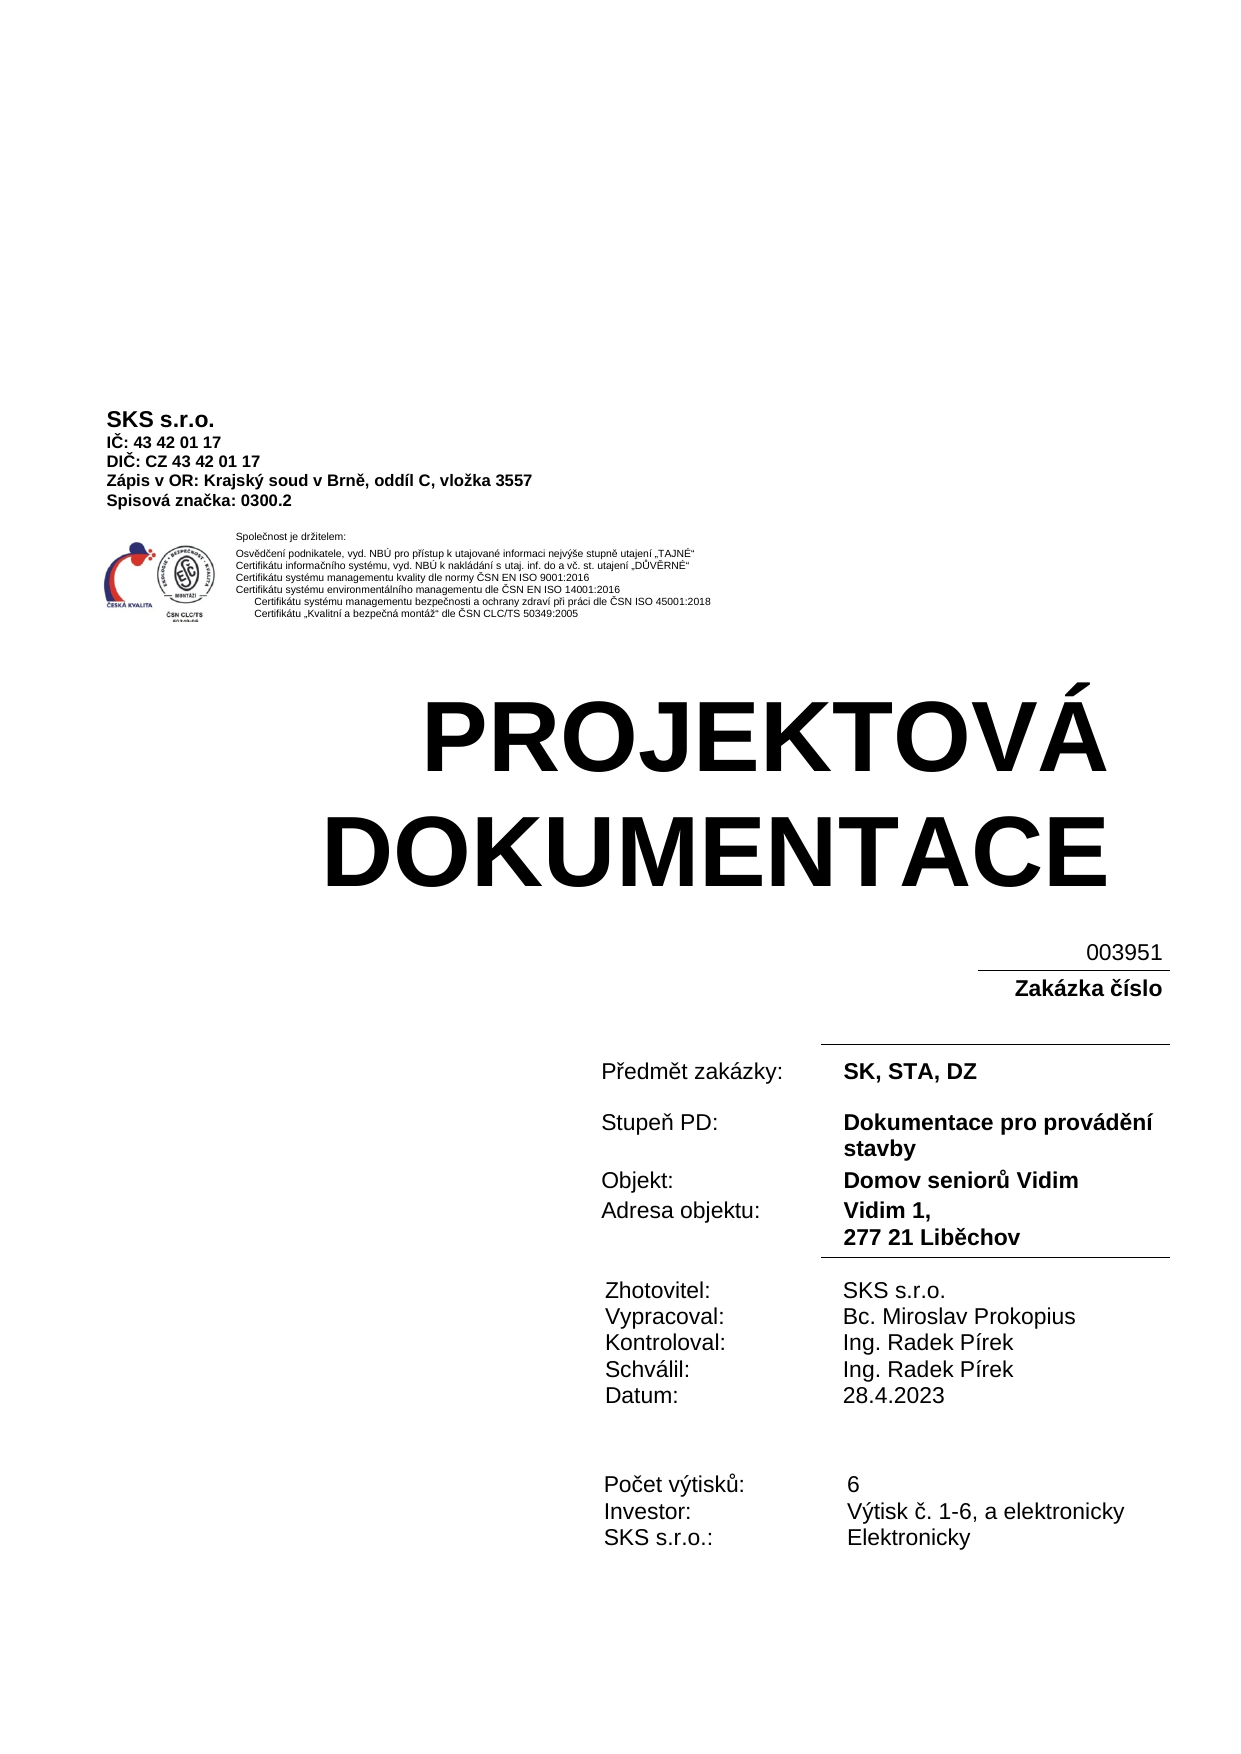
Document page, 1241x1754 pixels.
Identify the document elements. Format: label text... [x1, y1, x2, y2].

table_cell Bc. Miroslav Prokopius [845, 1303, 1164, 1329]
table_header Předmět zakázky: [594, 1058, 844, 1109]
table_cell Vidim 1, 277 21 Liběchov [845, 1198, 1167, 1250]
table_cell Investor: [596, 1498, 839, 1524]
table_header SK, STA, DZ [845, 1058, 1167, 1109]
table_cell Stupeň PD: [594, 1109, 844, 1167]
table_cell Ing. Radek Pírek [845, 1356, 1164, 1382]
table_cell Ing. Radek Pírek [845, 1329, 1164, 1356]
table_header 6 [840, 1471, 1162, 1498]
text Spisová značka: 0300.2 [106, 490, 1110, 509]
text PROJEKTOVÁ [165, 678, 1110, 793]
table_cell Elektronicky [840, 1524, 1162, 1555]
table_cell Domov seniorů Vidim [845, 1168, 1167, 1197]
table_cell Kontroloval: [598, 1329, 844, 1356]
table_cell Dokumentace pro provádění stavby [845, 1109, 1167, 1167]
text IČ: 43 42 01 17 [106, 433, 1110, 452]
table_cell Datum: [598, 1382, 844, 1413]
text DIČ: CZ 43 42 01 17 [106, 452, 1110, 471]
table_cell Schválil: [598, 1356, 844, 1382]
table_header 003951 [978, 934, 1169, 969]
table_header SKS s.r.o. [845, 1277, 1164, 1303]
text Zápis v OR: Krajský soud v Brně, oddíl C, vložka 3557 [106, 471, 1110, 490]
table_header Počet výtisků: [596, 1471, 839, 1498]
table_cell Vypracoval: [598, 1303, 844, 1329]
table_header Zhotovitel: [598, 1277, 844, 1303]
table_cell Adresa objektu: [594, 1198, 844, 1250]
table_cell 28.4.2023 [845, 1382, 1164, 1413]
text DOKUMENTACE [165, 793, 1110, 908]
table_cell SKS s.r.o.: [596, 1524, 839, 1555]
table_cell Zakázka číslo [978, 971, 1169, 1005]
table_cell Výtisk č. 1-6, a elektronicky [840, 1498, 1162, 1524]
picture [95, 539, 172, 621]
table_cell Objekt: [594, 1168, 844, 1197]
text SKS s.r.o. [106, 406, 1110, 433]
